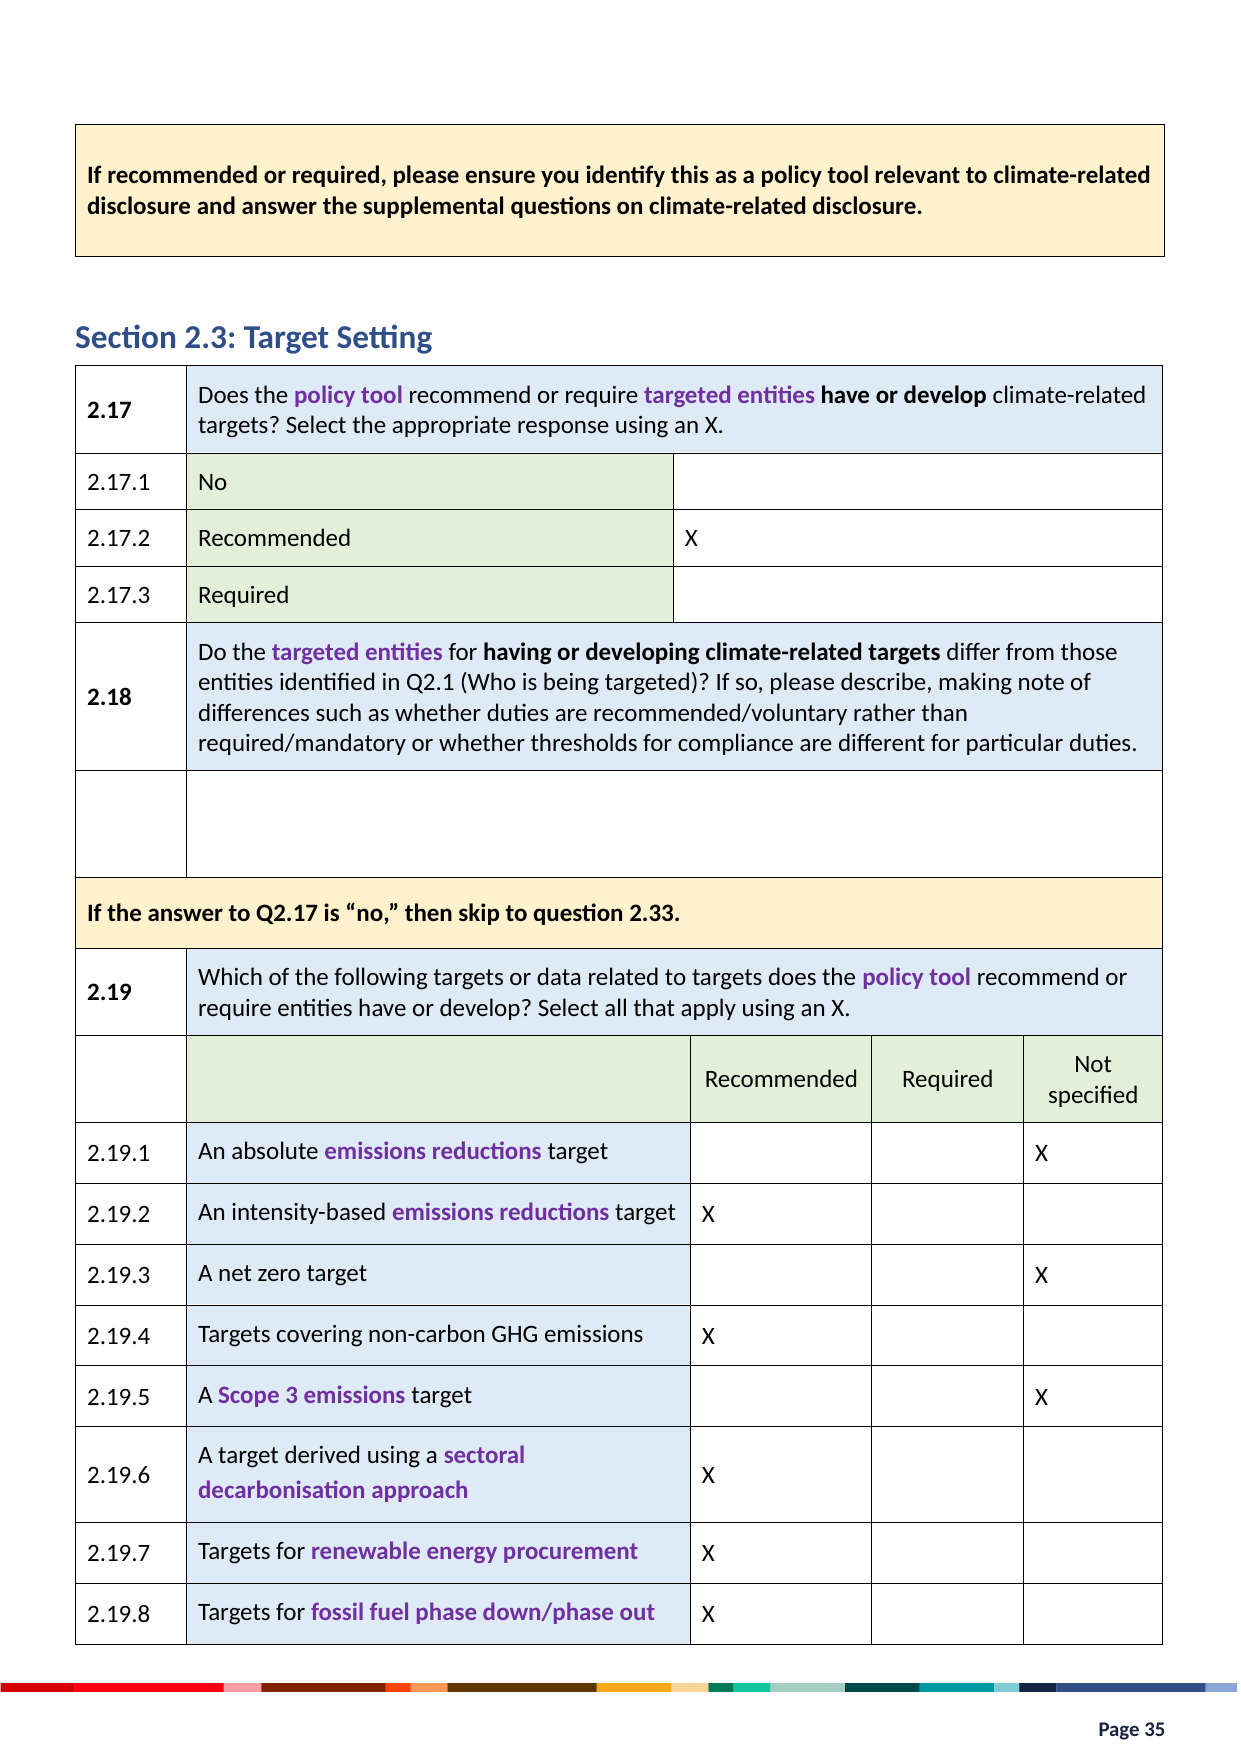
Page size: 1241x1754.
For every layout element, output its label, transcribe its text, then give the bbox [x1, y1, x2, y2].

table_cell [872, 1427, 1023, 1522]
subtitle Section 2.3: Target Setting [75, 316, 1165, 357]
table_cell X [1024, 1123, 1162, 1183]
table_cell [872, 1584, 1023, 1644]
table_header 2.17 [76, 366, 186, 452]
table_cell X [1024, 1366, 1162, 1426]
table_cell 2.19.1 [76, 1123, 186, 1183]
table_cell Targets for fossil fuel phase down/phase out [187, 1584, 690, 1644]
table_cell Targets covering non-carbon GHG emissions [187, 1306, 690, 1365]
table_cell 2.19 [76, 949, 186, 1035]
table_cell [691, 1366, 871, 1426]
table_cell [872, 1245, 1023, 1304]
table_header Does the policy tool recommend or require targeted entities have or develop climate-related targets? Select the appropriate response using an X. [187, 366, 1162, 452]
table_cell No [187, 454, 673, 509]
table_cell An intensity-based emissions reductions target [187, 1184, 690, 1244]
table_cell X [691, 1584, 871, 1644]
table_cell Recommended [691, 1036, 871, 1122]
table_cell [674, 454, 1162, 509]
table_cell [872, 1366, 1023, 1426]
table_cell [187, 771, 1162, 877]
table_cell If recommended or required, please ensure you identify this as a policy tool relevant to climate-related disclosure and answer the supplemental questions on climate-related disclosure. [76, 125, 1164, 256]
table_cell Targets for renewable energy procurement [187, 1523, 690, 1583]
table_cell X [691, 1184, 871, 1244]
table_cell [872, 1523, 1023, 1583]
picture [0, 1683, 1236, 1692]
table_cell 2.19.8 [76, 1584, 186, 1644]
table_cell Required [187, 567, 673, 622]
table_cell Which of the following targets or data related to targets does the policy tool recommend or require entities have or develop? Select all that apply using an X. [187, 949, 1162, 1035]
table_cell Do the targeted entities for having or developing climate-related targets differ from those entities identified in Q2.1 (Who is being targeted)? If so, please describe, making note of differences such as whether duties are recommended/voluntary rather than required/mandatory or whether thresholds for compliance are different for particular duties. [187, 623, 1162, 770]
table_cell 2.19.2 [76, 1184, 186, 1244]
table_cell [76, 771, 186, 877]
table_cell 2.18 [76, 623, 186, 770]
table_cell Not specified [1024, 1036, 1162, 1122]
table_cell [674, 567, 1162, 622]
table_cell X [691, 1427, 871, 1522]
table_cell [691, 1123, 871, 1183]
table_cell 2.19.7 [76, 1523, 186, 1583]
table_cell [76, 1036, 186, 1122]
table_cell [1024, 1427, 1162, 1522]
table_cell [1024, 1184, 1162, 1244]
table_cell Recommended [187, 510, 673, 566]
table_cell [1024, 1523, 1162, 1583]
table_cell X [691, 1306, 871, 1365]
table_cell [872, 1184, 1023, 1244]
table_cell 2.19.5 [76, 1366, 186, 1426]
table_cell [872, 1306, 1023, 1365]
table_cell An absolute emissions reductions target [187, 1123, 690, 1183]
table_cell X [691, 1523, 871, 1583]
table_cell 2.19.3 [76, 1245, 186, 1304]
table_cell 2.19.6 [76, 1427, 186, 1522]
table_cell Required [872, 1036, 1023, 1122]
table_cell A Scope 3 emissions target [187, 1366, 690, 1426]
table_cell A net zero target [187, 1245, 690, 1304]
table_cell If the answer to Q2.17 is “no,” then skip to question 2.33. [76, 878, 1162, 948]
table_cell [872, 1123, 1023, 1183]
table_cell 2.17.2 [76, 510, 186, 566]
table_cell [691, 1245, 871, 1304]
table_cell A target derived using a sectoral decarbonisation approach [187, 1427, 690, 1522]
table_cell [187, 1036, 690, 1122]
table_cell 2.19.4 [76, 1306, 186, 1365]
table_cell 2.17.3 [76, 567, 186, 622]
table_cell [1024, 1306, 1162, 1365]
table_cell [1024, 1584, 1162, 1644]
table_cell X [1024, 1245, 1162, 1304]
table_cell 2.17.1 [76, 454, 186, 509]
table_cell X [674, 510, 1162, 566]
